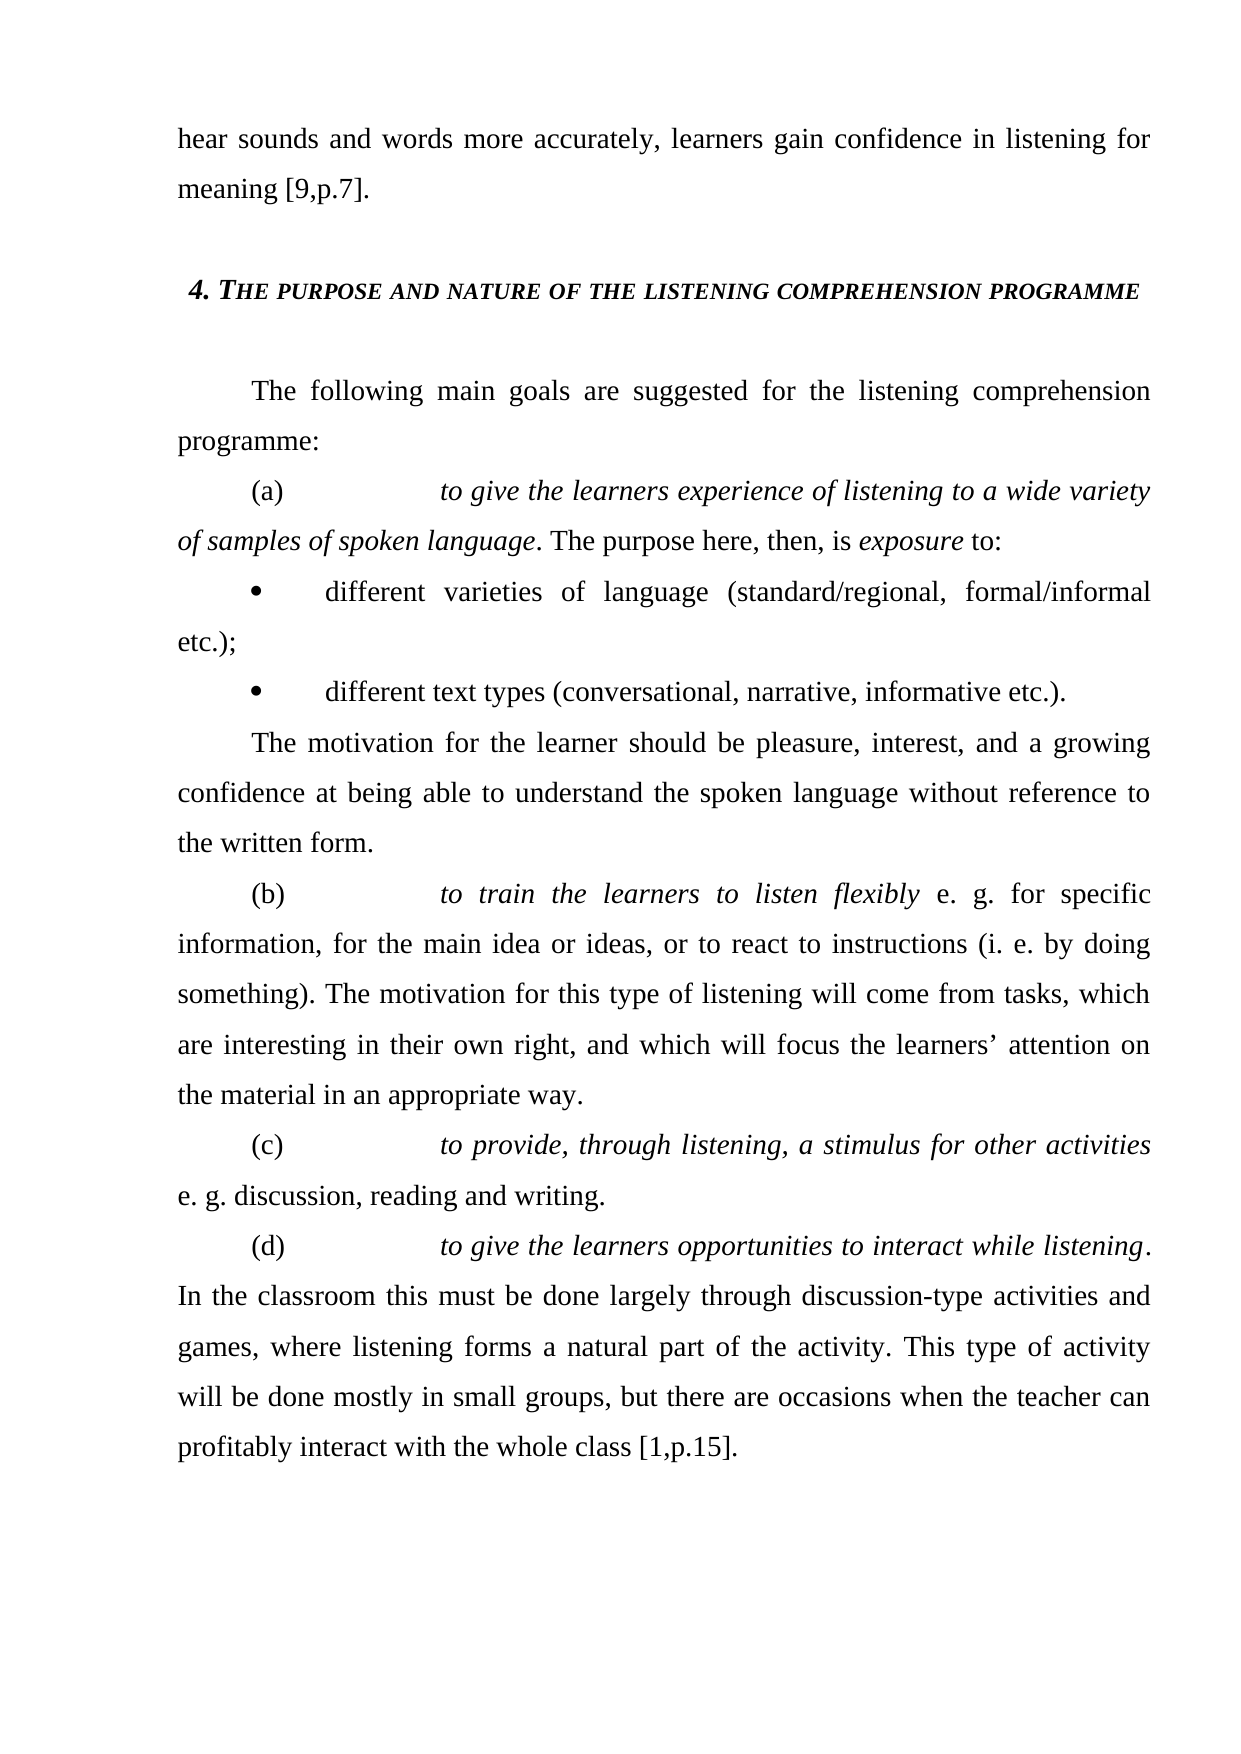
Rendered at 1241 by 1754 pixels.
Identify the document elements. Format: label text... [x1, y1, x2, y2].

list different text types (conversational, narrative, informative etc.). [177, 674, 1152, 708]
text The motivation for the learner should be pleasure, interest, and a growing confidence at being able to understand the spoken language without reference to the written form. [177, 725, 1152, 859]
list to train the learners to listen flexibly e. g. for specific information, for the main idea or ideas, or to react to instructions (i. e. by doing something). The motivation for this type of listening will come from tasks, which are interesting in their own right, and which will focus the learners’ attention on the material in an appropriate way. [177, 876, 1152, 1111]
list to give the learners experience of listening to a wide variety of samples of spoken language. The purpose here, then, is exposure to: [177, 473, 1152, 557]
list to provide, through listening, a stimulus for other activities e. g. discussion, reading and writing. [177, 1127, 1152, 1211]
list to give the learners opportunities to interact while listening. In the classroom this must be done largely through discussion-type activities and games, where listening forms a natural part of the activity. This type of activity will be done mostly in small groups, but there are occasions when the teacher can profitably interact with the whole class [1,p.15]. [177, 1228, 1152, 1463]
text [177, 121, 1152, 205]
list different varieties of language (standard/regional, formal/informal etc.); [177, 574, 1152, 658]
text The following main goals are suggested for the listening comprehension programme: [177, 373, 1152, 456]
subtitle 4. The purpose and nature of the listening comprehension programme [177, 272, 1152, 306]
